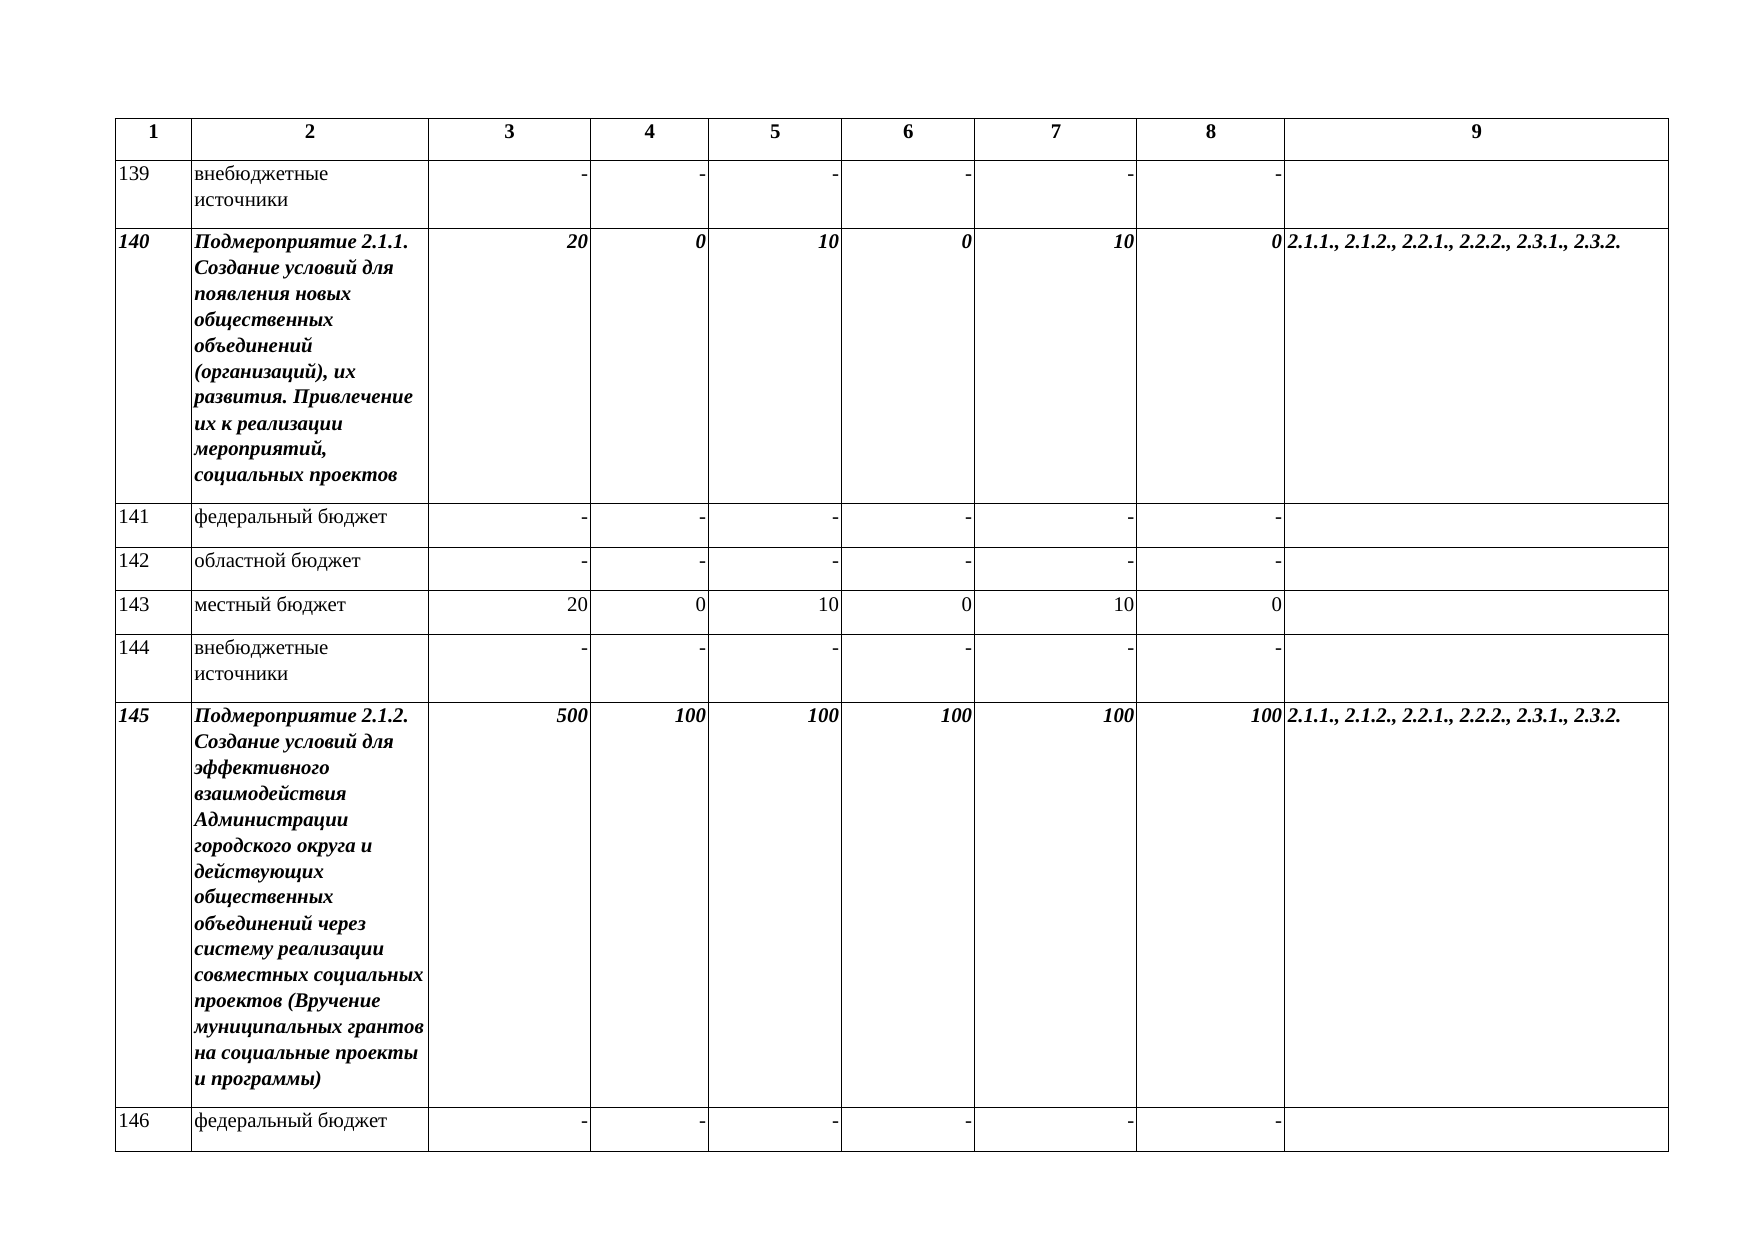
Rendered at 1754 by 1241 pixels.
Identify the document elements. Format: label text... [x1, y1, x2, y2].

table_header 9 [1285, 119, 1668, 160]
table_cell - [1137, 1108, 1284, 1151]
table_cell - [591, 504, 708, 547]
table_cell - [429, 635, 590, 702]
table_cell - [975, 1108, 1136, 1151]
table_cell - [842, 161, 974, 228]
table_cell внебюджетные источники [192, 161, 428, 228]
table_cell Подмероприятие 2.1.1. Создание условий для появления новых общественных объединений (организаций), их развития. Привлечение их к реализации мероприятий, социальных проектов [192, 229, 428, 503]
table_cell 10 [975, 591, 1136, 634]
table_cell - [1137, 504, 1284, 547]
table_cell 100 [591, 703, 708, 1107]
table_cell - [842, 548, 974, 590]
table_cell - [591, 635, 708, 702]
table_header 3 [429, 119, 590, 160]
table_cell 0 [1137, 591, 1284, 634]
table_header 8 [1137, 119, 1284, 160]
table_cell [1285, 703, 1668, 1107]
table_cell 500 [429, 703, 590, 1107]
table_cell - [975, 161, 1136, 228]
table_cell 20 [429, 229, 590, 503]
table_cell [1285, 1108, 1668, 1151]
table_cell [1285, 591, 1668, 634]
table_cell [1285, 504, 1668, 547]
table_cell - [1137, 161, 1284, 228]
table_cell 144 [116, 635, 191, 702]
table_cell - [429, 1108, 590, 1151]
table_cell 0 [591, 229, 708, 503]
table_cell 10 [709, 591, 841, 634]
table_cell федеральный бюджет [192, 504, 428, 547]
table_cell 139 [116, 161, 191, 228]
table_header 7 [975, 119, 1136, 160]
table_cell 20 [429, 591, 590, 634]
table_header 1 [116, 119, 191, 160]
table_header 4 [591, 119, 708, 160]
table_cell 100 [709, 703, 841, 1107]
table_cell - [709, 548, 841, 590]
table_cell - [1137, 635, 1284, 702]
table_cell 143 [116, 591, 191, 634]
table_cell [1285, 548, 1668, 590]
table_header 5 [709, 119, 841, 160]
table_cell 10 [709, 229, 841, 503]
table_cell 0 [591, 591, 708, 634]
table_cell 140 [116, 229, 191, 503]
table_cell 142 [116, 548, 191, 590]
table_cell 100 [975, 703, 1136, 1107]
table_cell - [975, 504, 1136, 547]
table_cell 100 [842, 703, 974, 1107]
table_cell - [709, 635, 841, 702]
table_cell - [429, 161, 590, 228]
table_cell 145 [116, 703, 191, 1107]
table_cell - [429, 548, 590, 590]
table_cell внебюджетные источники [192, 635, 428, 702]
table_cell 10 [975, 229, 1136, 503]
table_cell - [709, 161, 841, 228]
table_cell 100 [1137, 703, 1284, 1107]
table_cell - [975, 548, 1136, 590]
table_cell [1285, 161, 1668, 228]
table_cell [1285, 635, 1668, 702]
table_cell Подмероприятие 2.1.2. Создание условий для эффективного взаимодействия Администрации городского округа и действующих общественных объединений через систему реализации совместных социальных проектов (Вручение муниципальных грантов на социальные проекты и программы) [192, 703, 428, 1107]
table_cell - [842, 1108, 974, 1151]
table_cell - [591, 548, 708, 590]
table_cell 141 [116, 504, 191, 547]
table_cell 0 [1137, 229, 1284, 503]
table_header 6 [842, 119, 974, 160]
table_cell - [842, 504, 974, 547]
table_cell 0 [842, 591, 974, 634]
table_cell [1285, 229, 1668, 503]
table_cell - [709, 1108, 841, 1151]
table_cell - [709, 504, 841, 547]
table_cell - [591, 1108, 708, 1151]
table_cell - [1137, 548, 1284, 590]
table_cell 0 [842, 229, 974, 503]
table_header 2 [192, 119, 428, 160]
table_cell - [591, 161, 708, 228]
table_cell местный бюджет [192, 591, 428, 634]
table_cell - [975, 635, 1136, 702]
table_cell - [842, 635, 974, 702]
table_cell 146 [116, 1108, 191, 1151]
table_cell - [429, 504, 590, 547]
table_cell федеральный бюджет [192, 1108, 428, 1151]
table_cell областной бюджет [192, 548, 428, 590]
